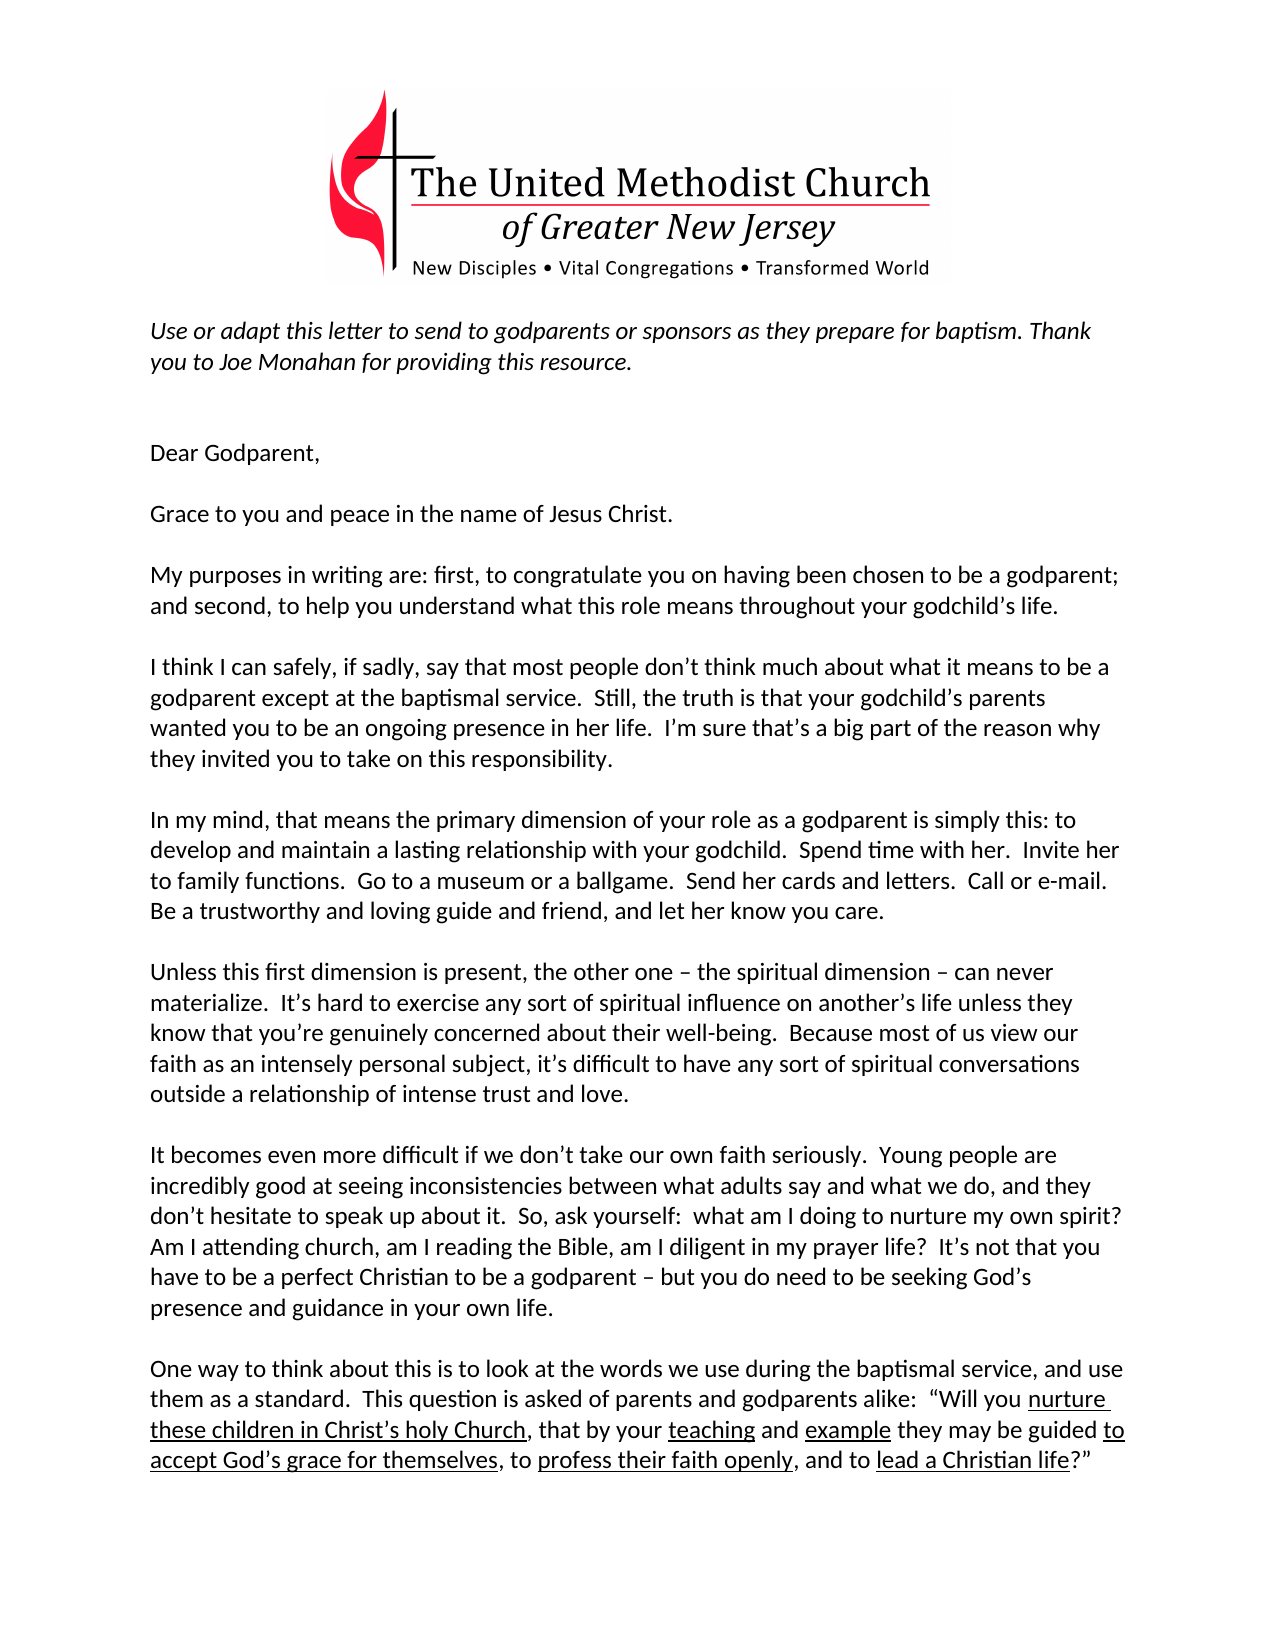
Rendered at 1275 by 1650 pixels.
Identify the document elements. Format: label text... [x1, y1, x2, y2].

text In my mind, that means the primary dimension of your role as a godparent is simply this: to develop and maintain a lasting relationship with your godchild. Spend time with her. Invite her to family functions. Go to a museum or a ballgame. Send her cards and letters. Call or e-mail. Be a trustworthy and loving guide and friend, and let her know you care. [150, 804, 1125, 926]
text Unless this first dimension is present, the other one – the spiritual dimension – can never materialize. It’s hard to exercise any sort of spiritual influence on another’s life unless they know that you’re genuinely concerned about their well-being. Because most of us view our faith as an intensely personal subject, it’s difficult to have any sort of spiritual conversations outside a relationship of intense trust and love. [150, 956, 1125, 1109]
picture [325, 90, 950, 285]
text Dear Godparent, [150, 437, 1125, 468]
text I think I can safely, if sadly, say that most people don’t think much about what it means to be a godparent except at the baptismal service. Still, the truth is that your godchild’s parents wanted you to be an ongoing presence in her life. I’m sure that’s a big part of the reason why they invited you to take on this responsibility. [150, 651, 1125, 773]
text Use or adapt this letter to send to godparents or sponsors as they prepare for baptism. Thank you to Joe Monahan for providing this resource. [150, 315, 1125, 376]
text It becomes even more difficult if we don’t take our own faith seriously. Young people are incredibly good at seeing inconsistencies between what adults say and what we do, and they don’t hesitate to speak up about it. So, ask yourself: what am I doing to nurture my own spirit? Am I attending church, am I reading the Bible, am I diligent in my prayer life? It’s not that you have to be a perfect Christian to be a godparent – but you do need to be seeking God’s presence and guidance in your own life. [150, 1139, 1125, 1323]
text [150, 1353, 1125, 1475]
text My purposes in writing are: first, to congratulate you on having been chosen to be a godparent; and second, to help you understand what this role means throughout your godchild’s life. [150, 559, 1125, 621]
text Grace to you and peace in the name of Jesus Christ. [150, 498, 1125, 529]
